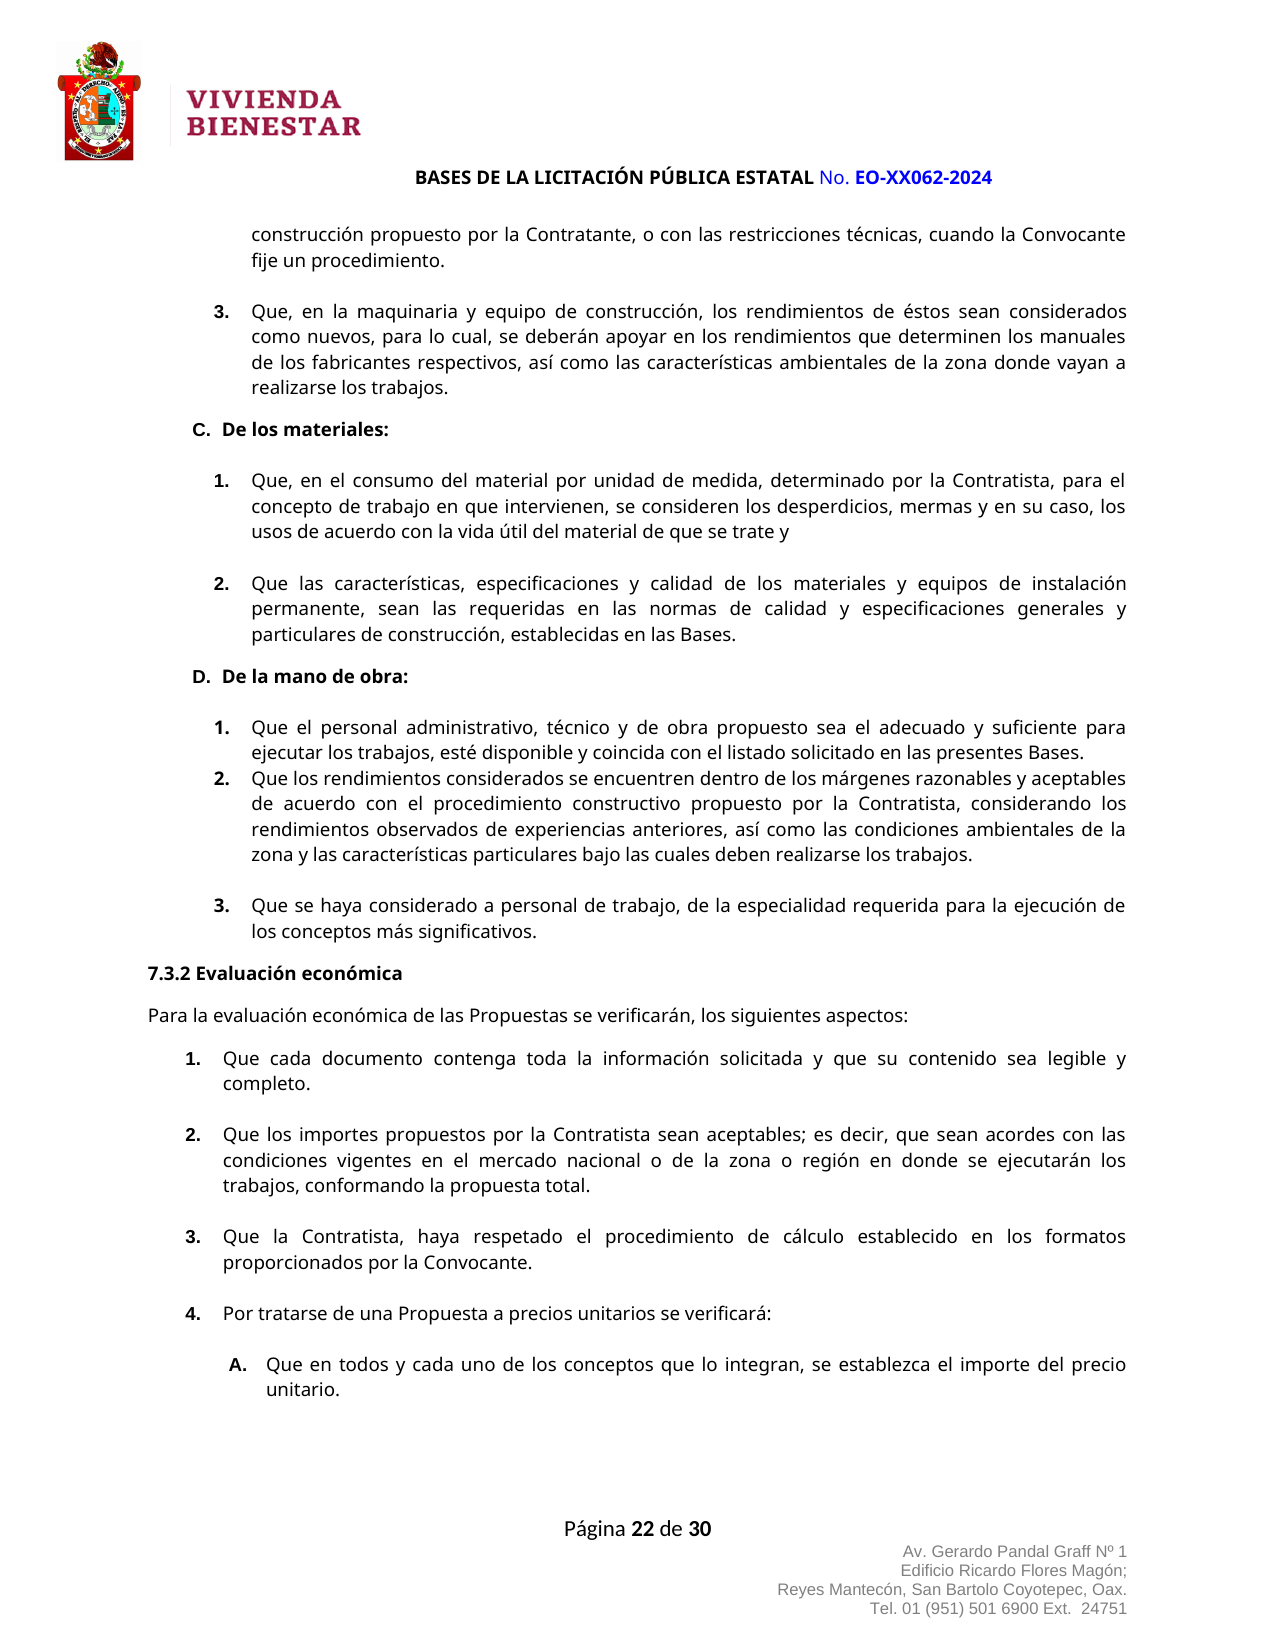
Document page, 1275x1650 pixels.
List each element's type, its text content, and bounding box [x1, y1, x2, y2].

list De la mano de obra: [192, 663, 1127, 689]
list Que los rendimientos considerados se encuentren dentro de los márgenes razonables y aceptables de acuerdo con el procedimiento constructivo propuesto por la Contratista, considerando los rendimientos observados de experiencias anteriores, así como las condiciones ambientales de la zona y las características particulares bajo las cuales deben realizarse los trabajos. [214, 765, 1127, 867]
list Por tratarse de una Propuesta a precios unitarios se verificará: [185, 1300, 1127, 1326]
list Que los importes propuestos por la Contratista sean aceptables; es decir, que sean acordes con las condiciones vigentes en el mercado nacional o de la zona o región en donde se ejecutarán los trabajos, conformando la propuesta total. [185, 1121, 1127, 1198]
list De los materiales: [192, 417, 1127, 442]
list Que la Contratista, haya respetado el procedimiento de cálculo establecido en los formatos proporcionados por la Convocante. [185, 1223, 1127, 1274]
list Que las características, especificaciones y calidad de los materiales y equipos de instalación permanente, sean las requeridas en las normas de calidad y especificaciones generales y particulares de construcción, establecidas en las Bases. [214, 570, 1127, 646]
list Que, en el consumo del material por unidad de medida, determinado por la Contratista, para el concepto de trabajo en que intervienen, se consideren los desperdicios, mermas y en su caso, los usos de acuerdo con la vida útil del material de que se trate y [214, 468, 1127, 544]
picture [170, 69, 375, 162]
picture [55, 41, 143, 163]
text Para la evaluación económica de las Propuestas se verificarán, los siguientes aspectos: [148, 1003, 1127, 1028]
list Que el personal administrativo, técnico y de obra propuesto sea el adecuado y suficiente para ejecutar los trabajos, esté disponible y coincida con el listado solicitado en las presentes Bases. [214, 714, 1127, 765]
list Que se haya considerado a personal de trabajo, de la especialidad requerida para la ejecución de los conceptos más significativos. [214, 893, 1127, 944]
list Que, en la maquinaria y equipo de construcción, los rendimientos de éstos sean considerados como nuevos, para lo cual, se deberán apoyar en los rendimientos que determinen los manuales de los fabricantes respectivos, así como las características ambientales de la zona donde vayan a realizarse los trabajos. [214, 298, 1127, 400]
text 7.3.2 Evaluación económica [148, 961, 1127, 986]
list Que en todos y cada uno de los conceptos que lo integran, se establezca el importe del precio unitario. [228, 1351, 1127, 1402]
list Que cada documento contenga toda la información solicitada y que su contenido sea legible y completo. [185, 1045, 1127, 1096]
